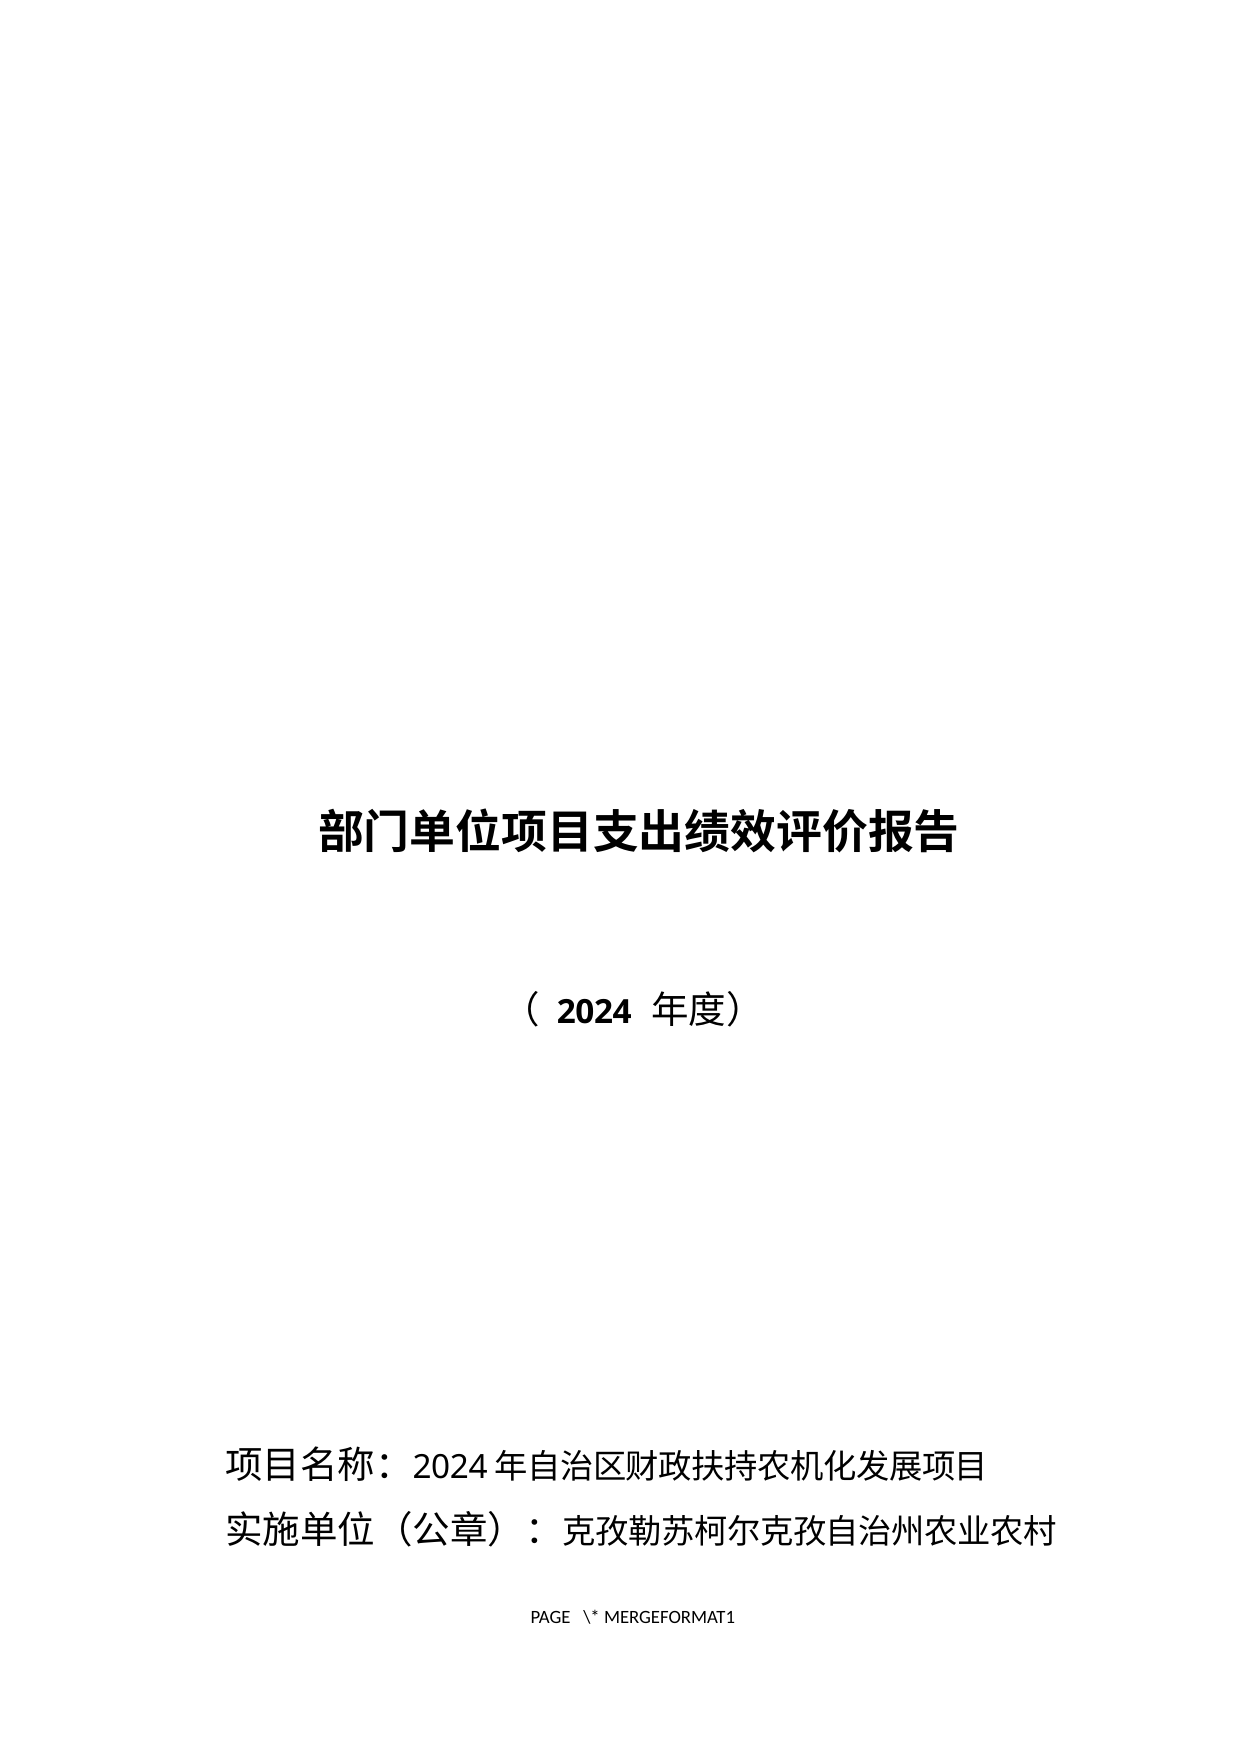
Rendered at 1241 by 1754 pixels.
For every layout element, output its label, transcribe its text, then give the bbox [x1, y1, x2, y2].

text （ 2024 年度） [187, 974, 1078, 1039]
text 部门单位项目支出绩效评价报告 [187, 779, 1078, 877]
text 项目名称：2024年自治区财政扶持农机化发展项目 [187, 1429, 1078, 1494]
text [187, 1494, 1078, 1559]
